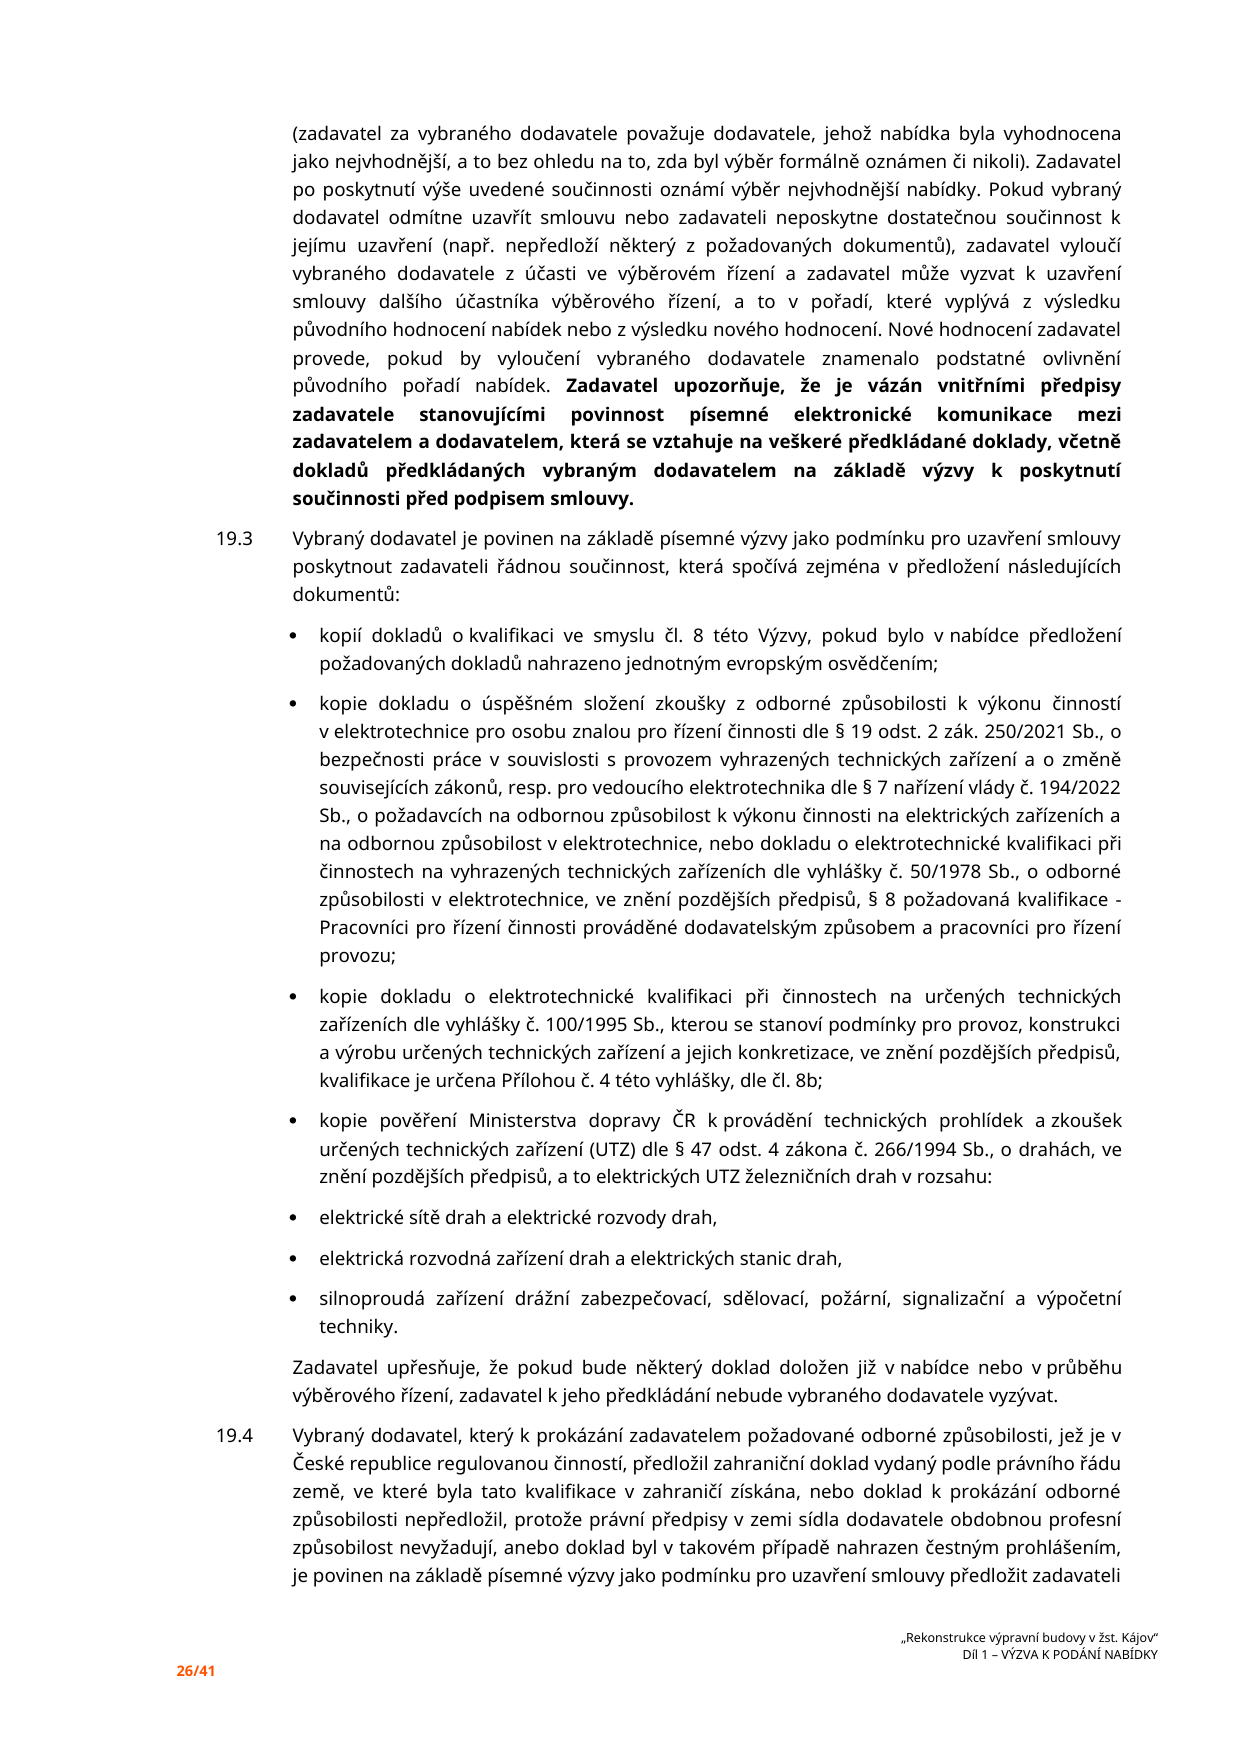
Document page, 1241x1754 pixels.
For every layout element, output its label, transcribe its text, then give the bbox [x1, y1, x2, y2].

list kopie pověření Ministerstva dopravy ČR k provádění technických prohlídek a zkoušek určených technických zařízení (UTZ) dle § 47 odst. 4 zákona č. 266/1994 Sb., o drahách, ve znění pozdějších předpisů, a to elektrických UTZ železničních drah v rozsahu: [289, 1108, 1122, 1189]
text Vybraný dodavatel je povinen na základě písemné výzvy jako podmínku pro uzavření smlouvy poskytnout zadavateli řádnou součinnost, která spočívá zejména v předložení následujících dokumentů: [216, 525, 1122, 607]
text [216, 1422, 1122, 1588]
list silnoproudá zařízení drážní zabezpečovací, sdělovací, požární, signalizační a výpočetní techniky. [289, 1285, 1122, 1339]
list kopie dokladu o úspěšném složení zkoušky z odborné způsobilosti k výkonu činností v elektrotechnice pro osobu znalou pro řízení činnosti dle § 19 odst. 2 zák. 250/2021 Sb., o bezpečnosti práce v souvislosti s provozem vyhrazených technických zařízení a o změně souvisejících zákonů, resp. pro vedoucího elektrotechnika dle § 7 nařízení vlády č. 194/2022 Sb., o požadavcích na odbornou způsobilost k výkonu činnosti na elektrických zařízeních a na odbornou způsobilost v elektrotechnice, nebo dokladu o elektrotechnické kvalifikaci při činnostech na vyhrazených technických zařízeních dle vyhlášky č. 50/1978 Sb., o odborné způsobilosti v elektrotechnice, ve znění pozdějších předpisů, § 8 požadovaná kvalifikace - Pracovníci pro řízení činnosti prováděné dodavatelským způsobem a pracovníci pro řízení provozu; [289, 691, 1122, 968]
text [216, 121, 1122, 510]
text Zadavatel upřesňuje, že pokud bude některý doklad doložen již v nabídce nebo v průběhu výběrového řízení, zadavatel k jeho předkládání nebude vybraného dodavatele vyzývat. [292, 1354, 1122, 1407]
list kopií dokladů o kvalifikaci ve smyslu čl. 8 této Výzvy, pokud bylo v nabídce předložení požadovaných dokladů nahrazeno jednotným evropským osvědčením; [289, 622, 1122, 676]
list elektrická rozvodná zařízení drah a elektrických stanic drah, [289, 1245, 1122, 1270]
list elektrické sítě drah a elektrické rozvody drah, [289, 1204, 1122, 1230]
list kopie dokladu o elektrotechnické kvalifikaci při činnostech na určených technických zařízeních dle vyhlášky č. 100/1995 Sb., kterou se stanoví podmínky pro provoz, konstrukci a výrobu určených technických zařízení a jejich konkretizace, ve znění pozdějších předpisů, kvalifikace je určena Přílohou č. 4 této vyhlášky, dle čl. 8b; [289, 983, 1122, 1093]
